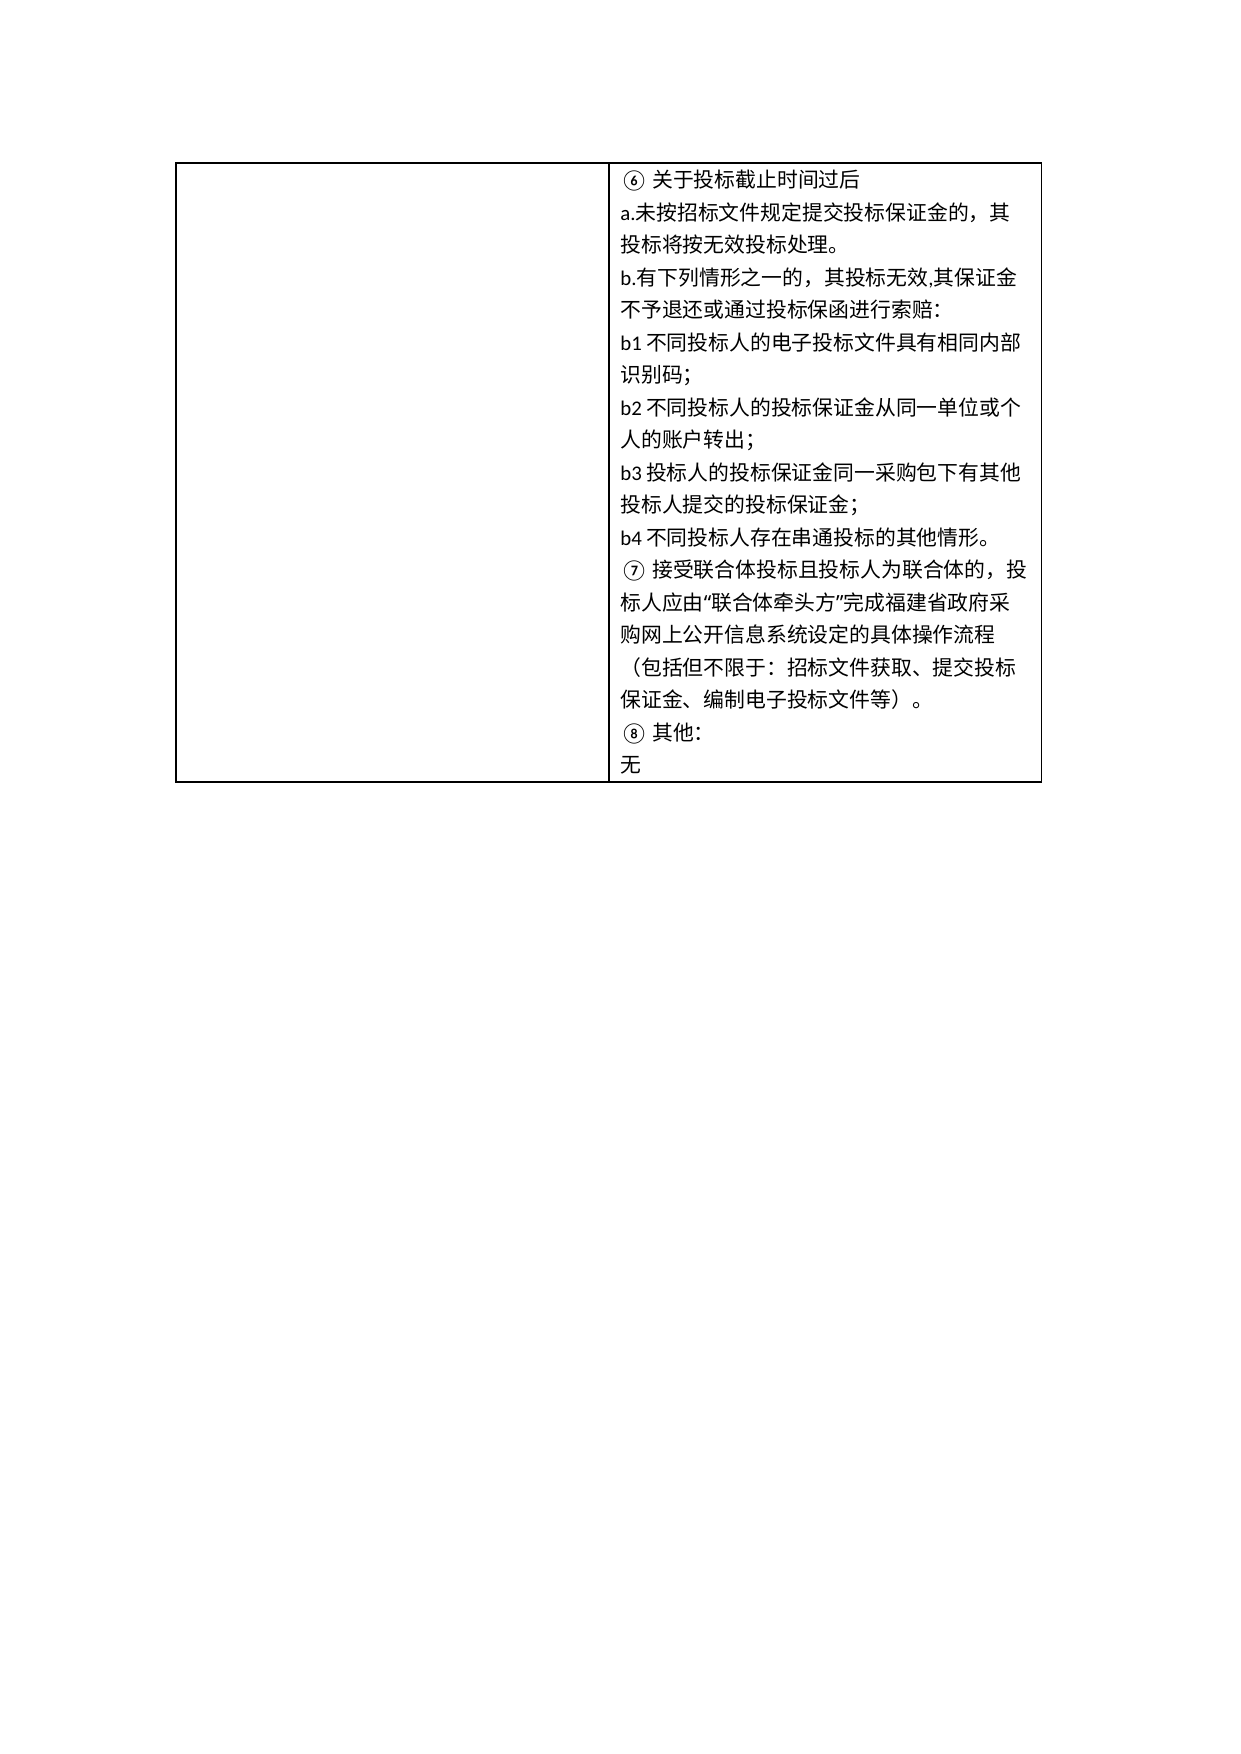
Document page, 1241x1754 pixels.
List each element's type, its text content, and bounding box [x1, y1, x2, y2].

table_cell 1 [177, 164, 608, 781]
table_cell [610, 164, 1041, 781]
